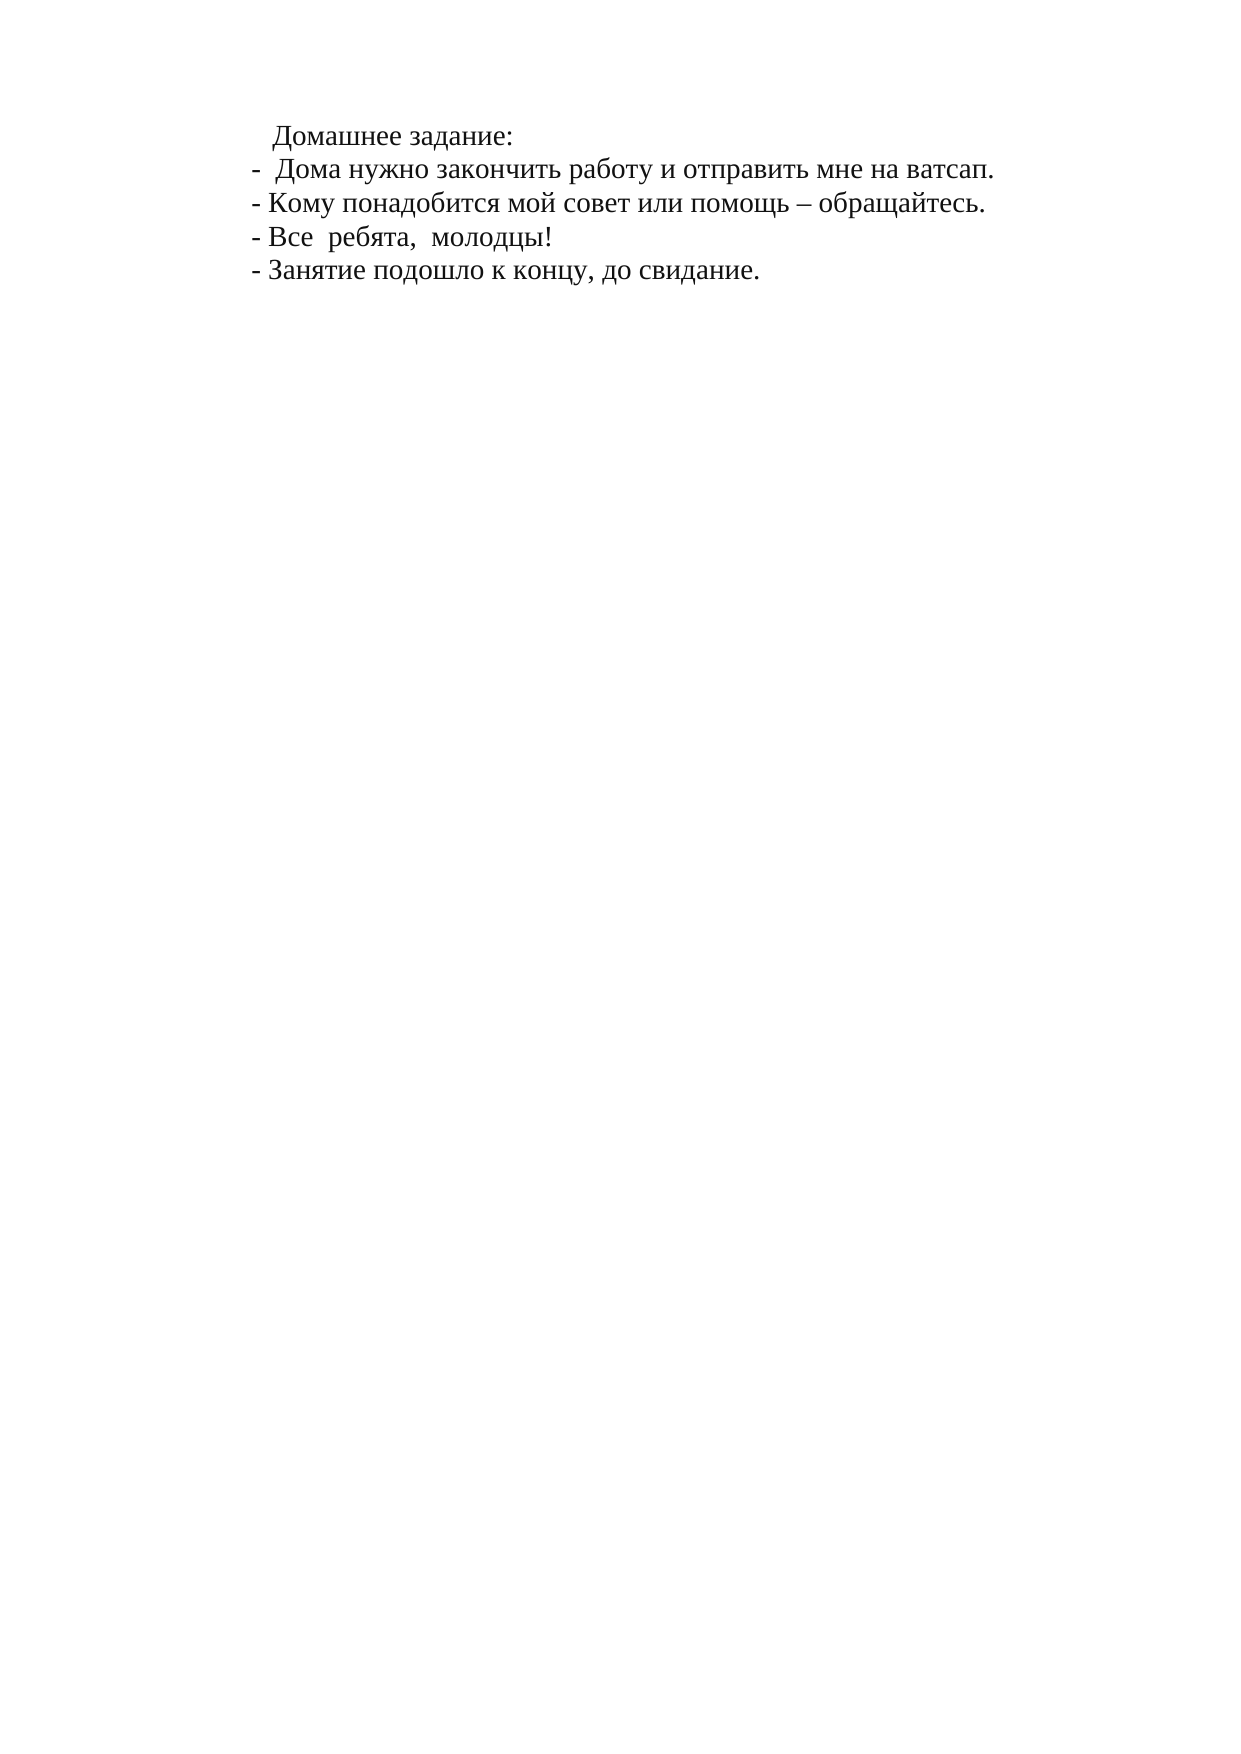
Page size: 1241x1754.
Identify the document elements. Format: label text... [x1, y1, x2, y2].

text - Кому понадобится мой совет или помощь – обращайтесь. [177, 185, 1152, 219]
text - Занятие подошло к концу, до свидание. [177, 252, 1152, 286]
text - Все ребята, молодцы! [177, 219, 1152, 252]
text - Дома нужно закончить работу и отправить мне на ватсап. [177, 152, 1152, 185]
text Домашнее задание: [177, 118, 1152, 152]
